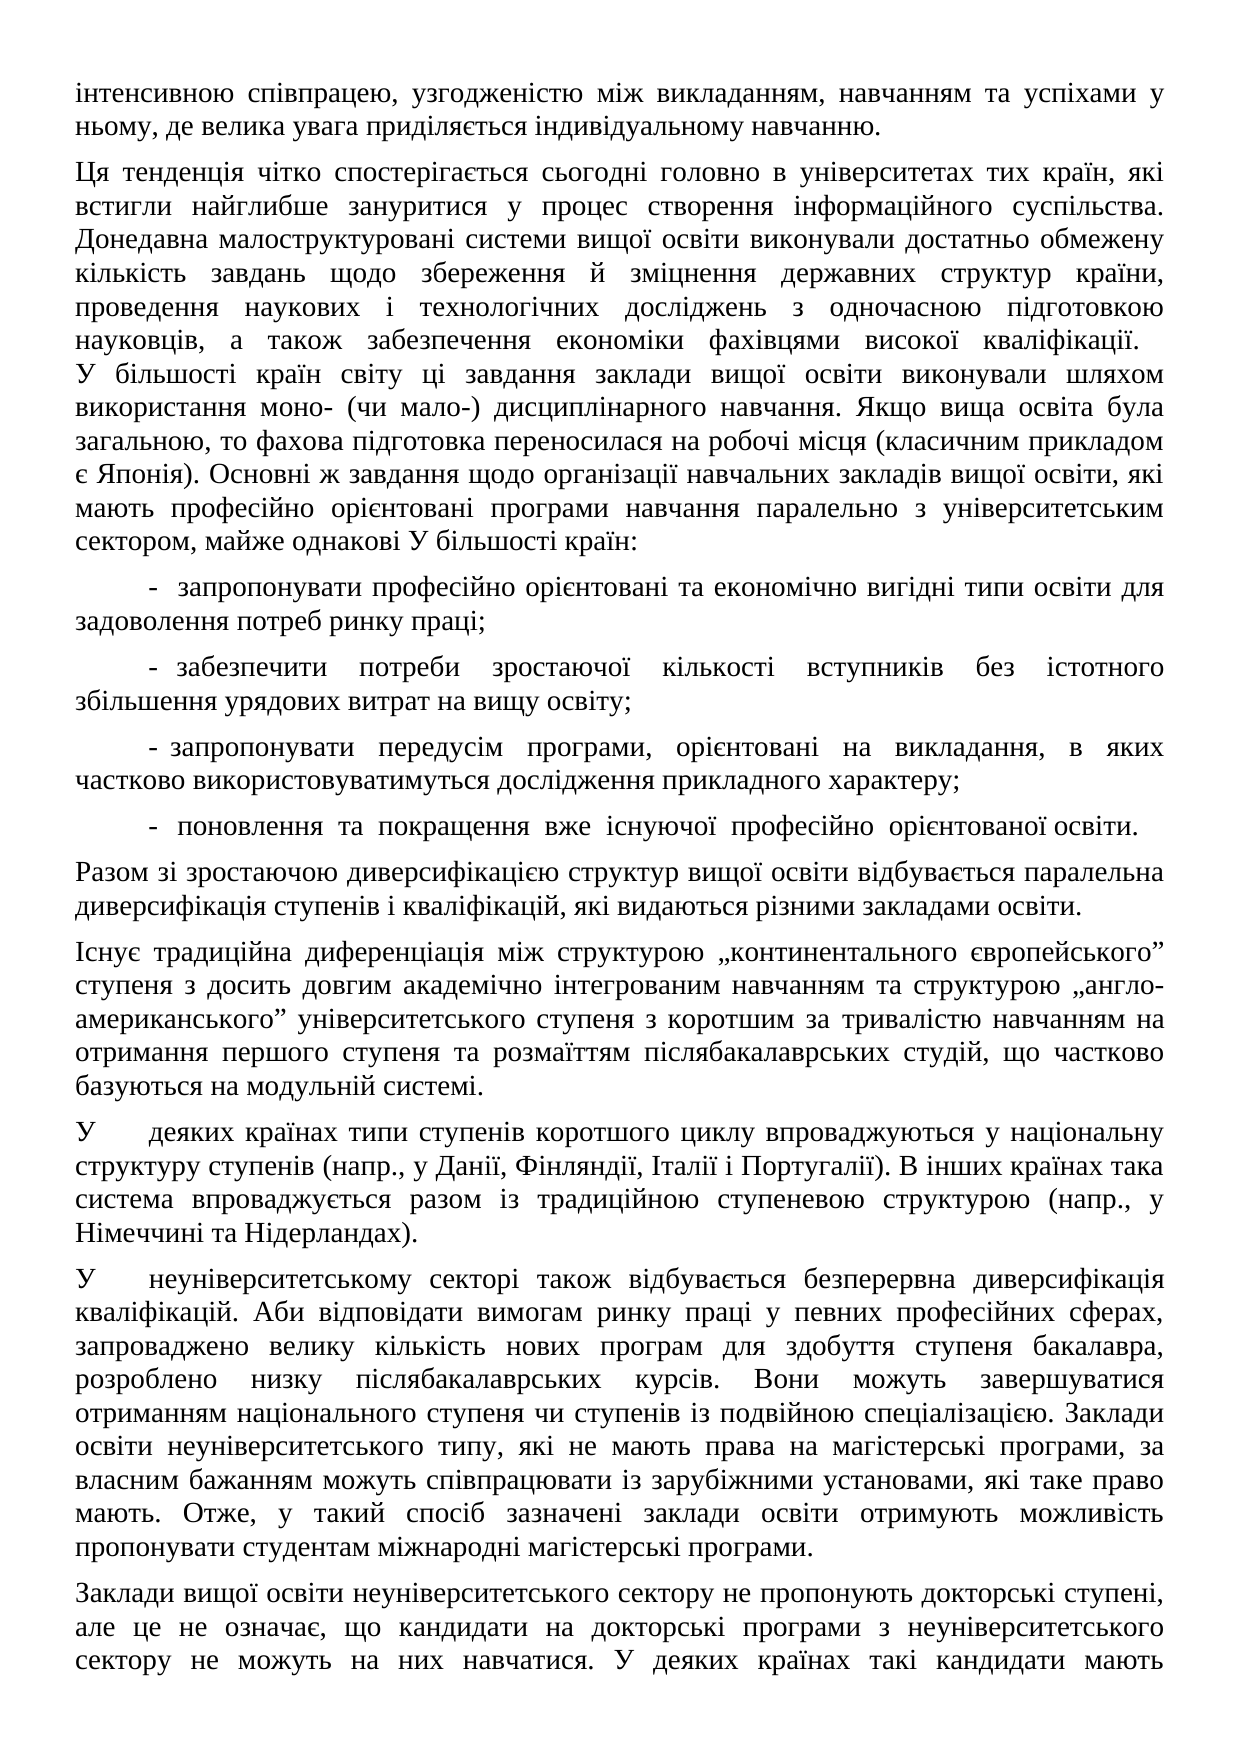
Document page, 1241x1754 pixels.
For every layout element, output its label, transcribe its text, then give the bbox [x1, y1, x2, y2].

text Разом зі зростаючою диверсифікацією структур вищої освіти відбувається паралельна диверсифікація ступенів і кваліфікацій, які видаються різними закладами освіти. [75, 854, 1165, 921]
list запропонувати професійно орієнтовані та економічно вигідні типи освіти для задоволення потреб ринку праці; [75, 569, 1165, 637]
list поновлення та покращення вже існуючої професійно орієнтованої освіти. [148, 808, 1165, 842]
list забезпечити потреби зростаючої кількості вступників без істотного збільшення урядових витрат на вищу освіту; [75, 649, 1165, 716]
list запропонувати передусім програми, орієнтовані на викладання, в яких частково використовуватимуться дослідження прикладного характеру; [75, 729, 1165, 796]
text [75, 75, 1165, 142]
text Ця тенденція чітко спостерігається сьогодні головно в університетах тих країн, які встигли найглибше зануритися у процес створення інформаційного суспільства. Донедавна малоструктуровані системи вищої освіти виконували достатньо обмежену кількість завдань щодо збереження й зміцнення державних структур країни, проведення наукових і технологічних досліджень з одночасною підготовкою науковців, а також забезпечення економіки фахівцями високої кваліфікації. У більшості країн світу ці завдання заклади вищої освіти виконували шляхом використання моно- (чи мало-) дисциплінарного навчання. Якщо вища освіта була загальною, то фахова підготовка переносилася на робочі місця (класичним прикладом є Японія). Основні ж завдання щодо організації навчальних закладів вищої освіти, які мають професійно орієнтовані програми навчання паралельно з університетським сектором, майже однакові У більшості країн: [75, 154, 1165, 557]
list неуніверситетському секторі також відбувається безперервна диверсифікація кваліфікацій. Аби відповідати вимогам ринку праці у певних професійних сферах, запроваджено велику кількість нових програм для здобуття ступеня бакалавра, розроблено низку післябакалаврських курсів. Вони можуть завершуватися отриманням національного ступеня чи ступенів із подвійною спеціалізацією. Заклади освіти неуніверситетського типу, які не мають права на магістерські програми, за власним бажанням можуть співпрацювати із зарубіжними установами, які таке право мають. Отже, у такий спосіб зазначені заклади освіти отримують можливість пропонувати студентам міжнародні магістерські програми. [75, 1261, 1165, 1563]
text Існує традиційна диференціація між структурою „континентального європейського” ступеня з досить довгим академічно інтегрованим навчанням та структурою „англо-американського” університетського ступеня з коротшим за тривалістю навчанням на отримання першого ступеня та розмаїттям післябакалаврських студій, що частково базуються на модульній системі. [75, 934, 1165, 1102]
list деяких країнах типи ступенів коротшого циклу впроваджуються у національну структуру ступенів (напр., у Данії, Фінляндії, Італії і Португалії). В інших країнах така система впроваджується разом із традиційною ступеневою структурою (напр., у Німеччині та Нідерландах). [75, 1114, 1165, 1248]
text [75, 1575, 1165, 1676]
